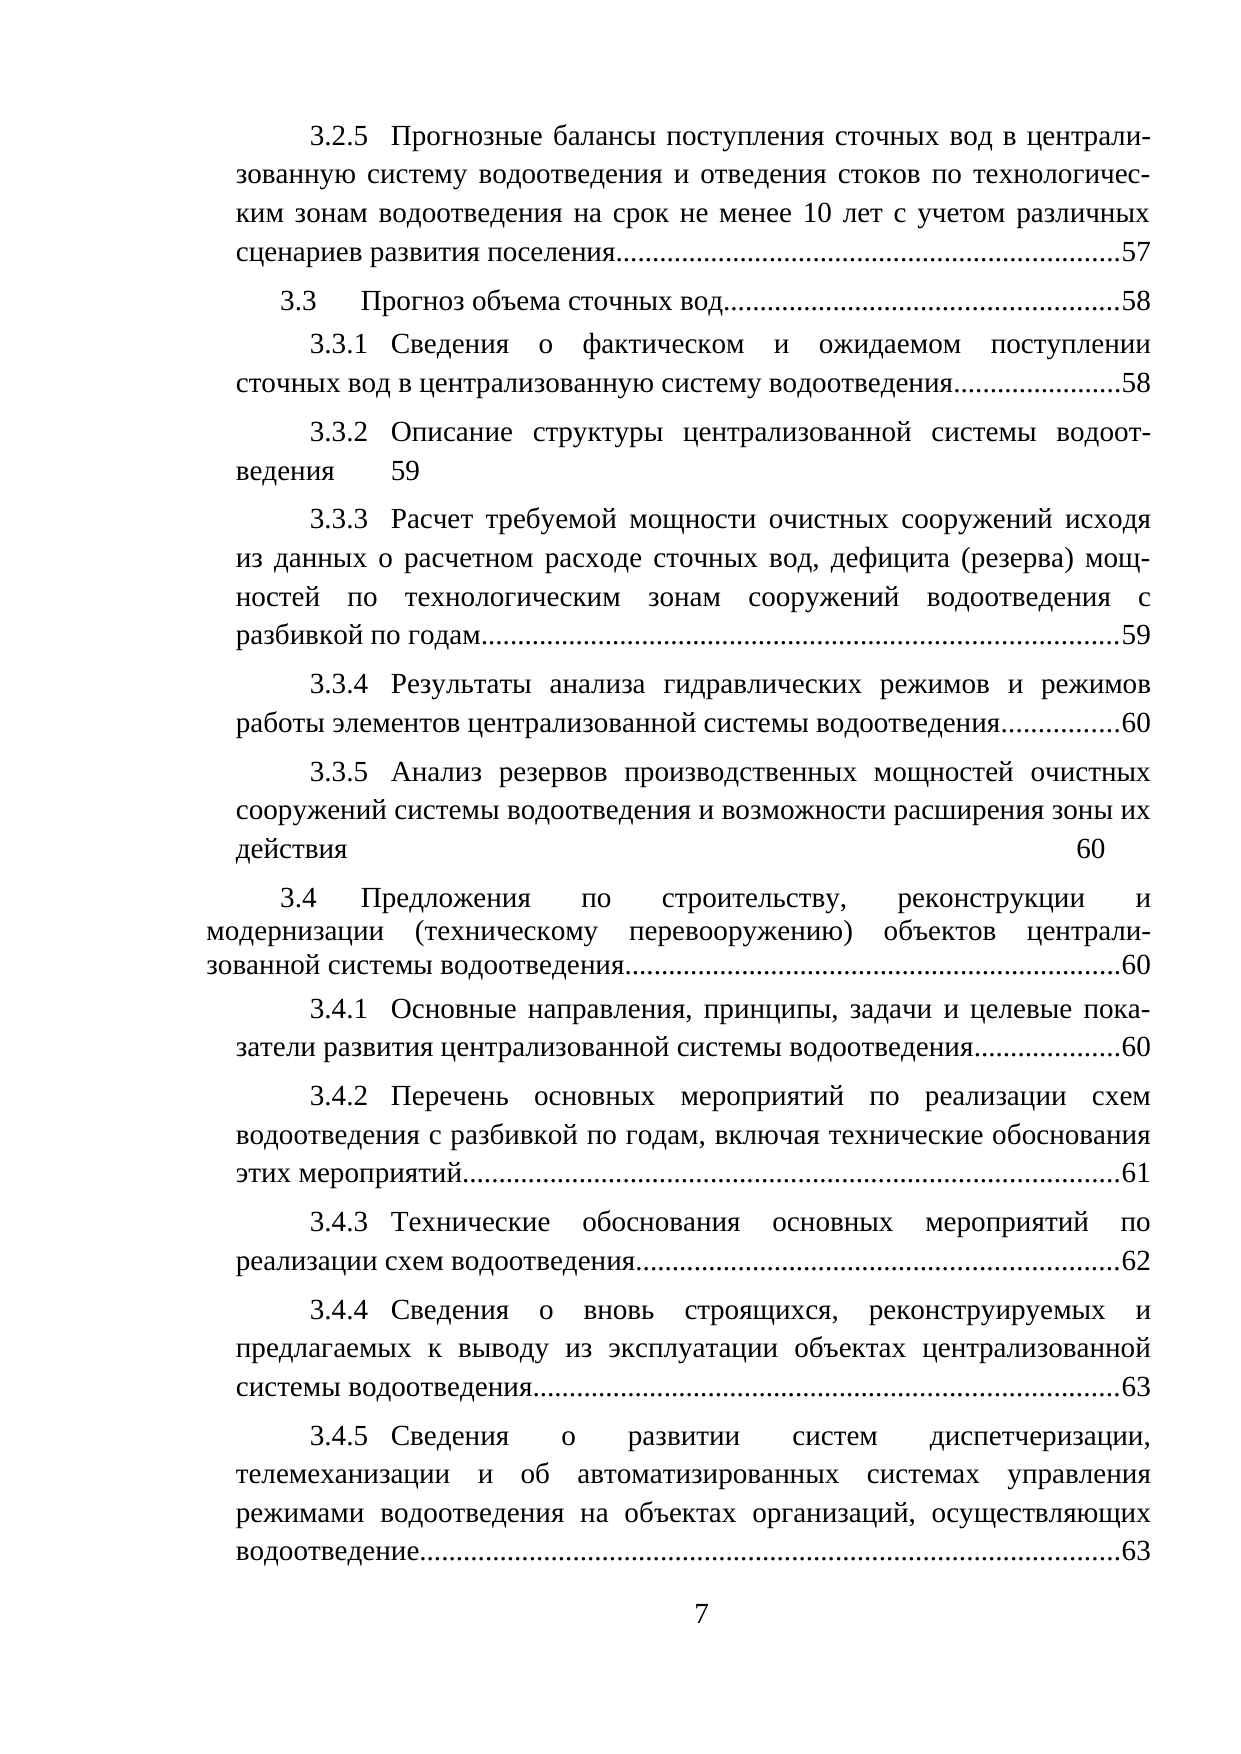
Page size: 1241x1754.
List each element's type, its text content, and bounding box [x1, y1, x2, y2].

text 3.3.1 Сведения о фактическом и ожидаемом поступлении сточных вод в централизованную систему водоотведения 58 [236, 327, 1152, 399]
text 3.3 Прогноз объема сточных вод 58 [206, 283, 1152, 316]
text 3.3.2 Описание структуры централизованной системы водоот-ведения 59 [236, 414, 1152, 486]
text 3.4.4 Сведения о вновь строящихся, реконструируемых и предлагаемых к выводу из эксплуатации объектах централизованной системы водоотведения 63 [236, 1292, 1152, 1402]
text 3.2.5 Прогнозные балансы поступления сточных вод в централи-зованную систему водоотведения и отведения стоков по технологичес-ким зонам водоотведения на срок не менее 10 лет с учетом различных сценариев развития поселения 57 [236, 118, 1152, 267]
text 3.4 Предложения по строительству, реконструкции и модернизации (техническому перевооружению) объектов централи-зованной системы водоотведения 60 [206, 880, 1152, 980]
text 3.4.3 Технические обоснования основных мероприятий по реализации схем водоотведения 62 [236, 1204, 1152, 1276]
text 3.4.2 Перечень основных мероприятий по реализации схем водоотведения с разбивкой по годам, включая технические обоснования этих мероприятий 61 [236, 1078, 1152, 1189]
text 3.3.4 Результаты анализа гидравлических режимов и режимов работы элементов централизованной системы водоотведения 60 [236, 666, 1152, 738]
text 3.4.5 Сведения о развитии систем диспетчеризации, телемеханизации и об автоматизированных системах управления режимами водоотведения на объектах организаций, осуществляющих водоотведение 63 [236, 1418, 1152, 1567]
text 3.3.3 Расчет требуемой мощности очистных сооружений исходя из данных о расчетном расходе сточных вод, дефицита (резерва) мощ-ностей по технологическим зонам сооружений водоотведения с разбивкой по годам 59 [236, 502, 1152, 651]
text 3.4.1 Основные направления, принципы, задачи и целевые пока-затели развития централизованной системы водоотведения 60 [236, 991, 1152, 1063]
text 3.3.5 Анализ резервов производственных мощностей очистных сооружений системы водоотведения и возможности расширения зоны их действия 60 [236, 754, 1152, 864]
